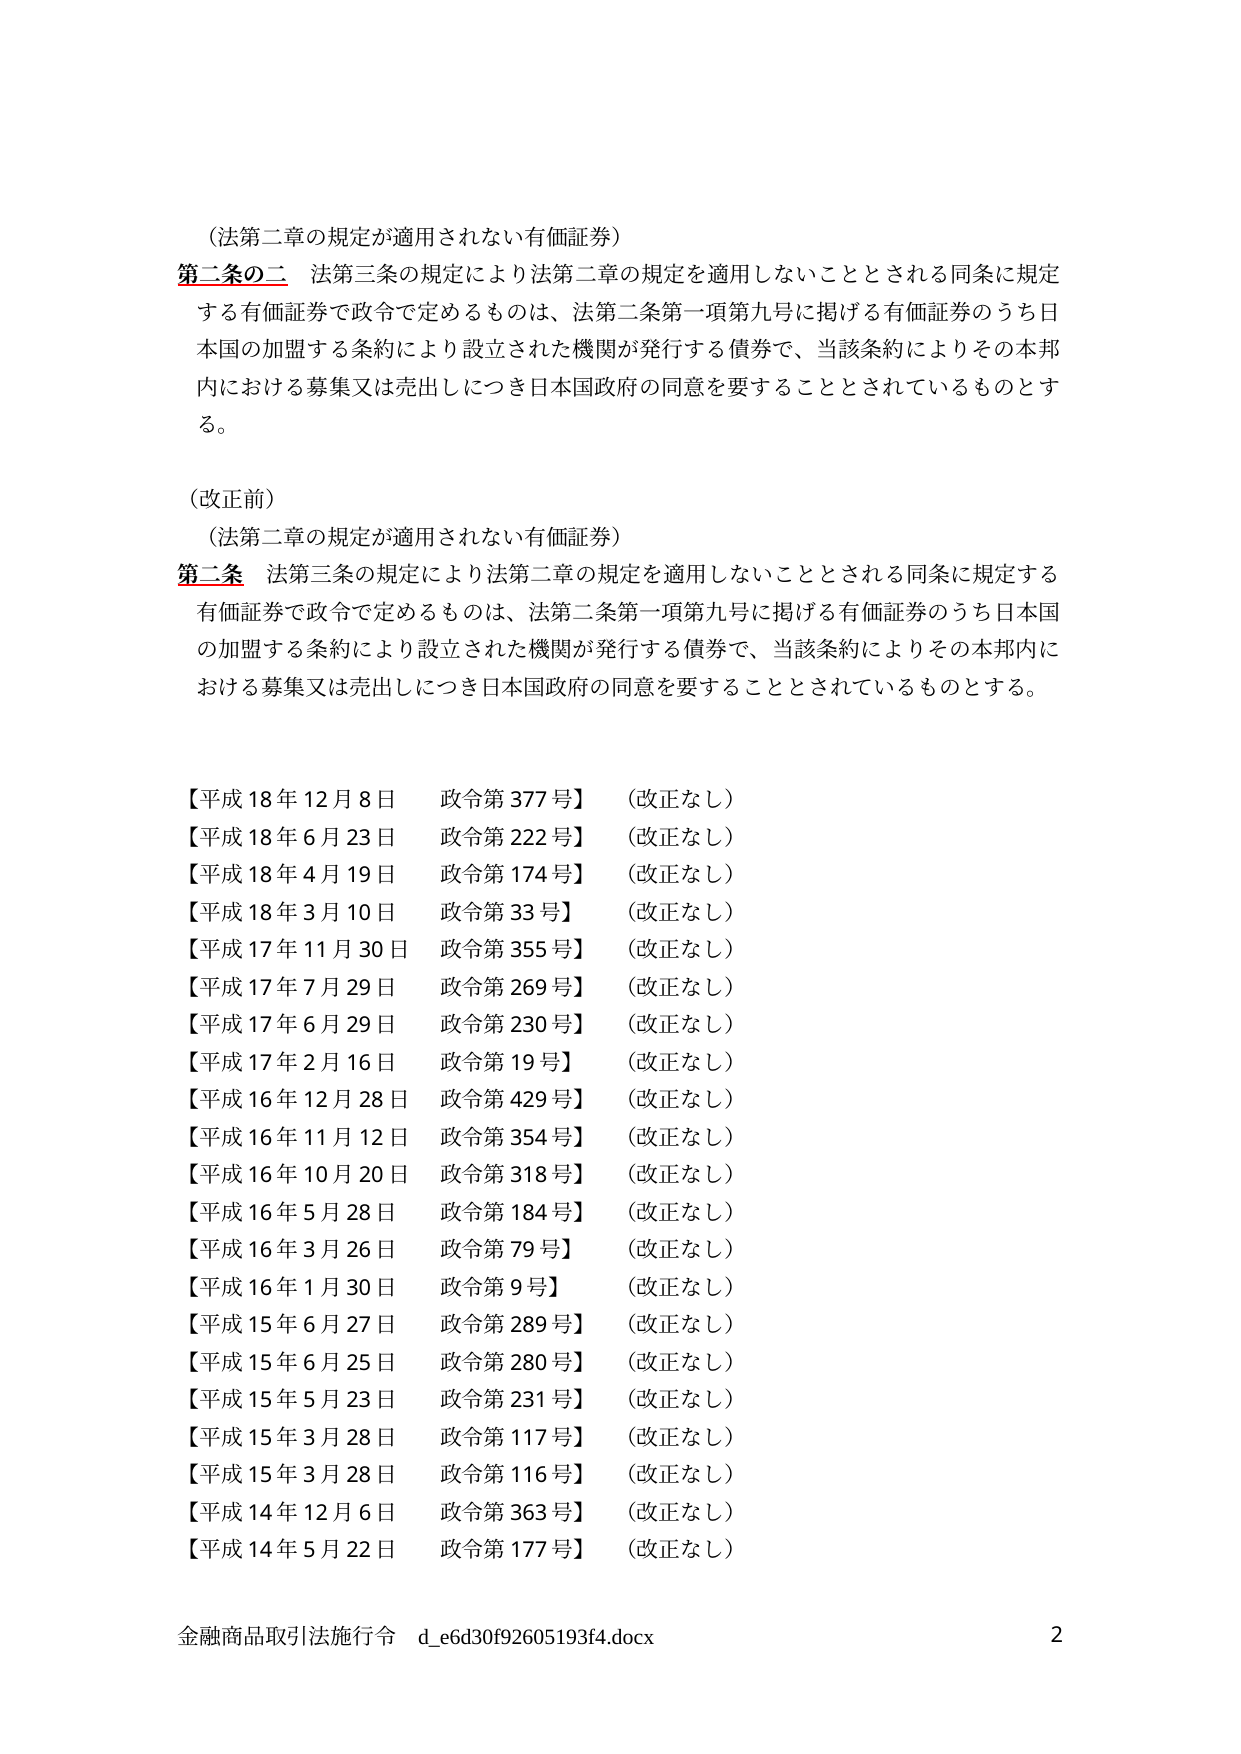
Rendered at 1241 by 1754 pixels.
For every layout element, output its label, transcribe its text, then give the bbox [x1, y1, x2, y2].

text 【平成18年3月10日 政令第33号】 （改正なし） [177, 892, 1063, 929]
text 【平成14年5月22日 政令第177号】 （改正なし） [177, 1529, 1063, 1567]
text 【平成17年7月29日 政令第269号】 （改正なし） [177, 967, 1063, 1004]
text 【平成15年3月28日 政令第117号】 （改正なし） [177, 1417, 1063, 1454]
text （改正前） [177, 479, 1063, 517]
text 【平成17年2月16日 政令第19号】 （改正なし） [177, 1042, 1063, 1079]
text 【平成18年6月23日 政令第222号】 （改正なし） [177, 817, 1063, 854]
text 【平成16年11月12日 政令第354号】 （改正なし） [177, 1117, 1063, 1154]
text 【平成17年11月30日 政令第355号】 （改正なし） [177, 929, 1063, 967]
text （法第二章の規定が適用されない有価証券） [196, 217, 1063, 254]
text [177, 254, 1063, 442]
text 【平成18年4月19日 政令第174号】 （改正なし） [177, 854, 1063, 892]
text 【平成15年6月27日 政令第289号】 （改正なし） [177, 1304, 1063, 1342]
text 第二条 法第三条の規定により法第二章の規定を適用しないこととされる同条に規定する有価証券で政令で定めるものは、法第二条第一項第九号に掲げる有価証券のうち日本国の加盟する条約により設立された機関が発行する債券で、当該条約によりその本邦内における募集又は売出しにつき日本国政府の同意を要することとされているものとする。 [177, 554, 1063, 704]
text 【平成16年1月30日 政令第9号】 （改正なし） [177, 1267, 1063, 1304]
text 【平成14年12月6日 政令第363号】 （改正なし） [177, 1492, 1063, 1529]
text 【平成16年12月28日 政令第429号】 （改正なし） [177, 1079, 1063, 1117]
text 【平成15年5月23日 政令第231号】 （改正なし） [177, 1379, 1063, 1417]
text 【平成16年3月26日 政令第79号】 （改正なし） [177, 1229, 1063, 1267]
text 【平成15年3月28日 政令第116号】 （改正なし） [177, 1454, 1063, 1492]
text 【平成17年6月29日 政令第230号】 （改正なし） [177, 1004, 1063, 1042]
text 【平成18年12月8日 政令第377号】 （改正なし） [177, 779, 1063, 817]
text 【平成15年6月25日 政令第280号】 （改正なし） [177, 1342, 1063, 1379]
text （法第二章の規定が適用されない有価証券） [196, 517, 1063, 554]
text 【平成16年5月28日 政令第184号】 （改正なし） [177, 1192, 1063, 1229]
text 【平成16年10月20日 政令第318号】 （改正なし） [177, 1154, 1063, 1192]
